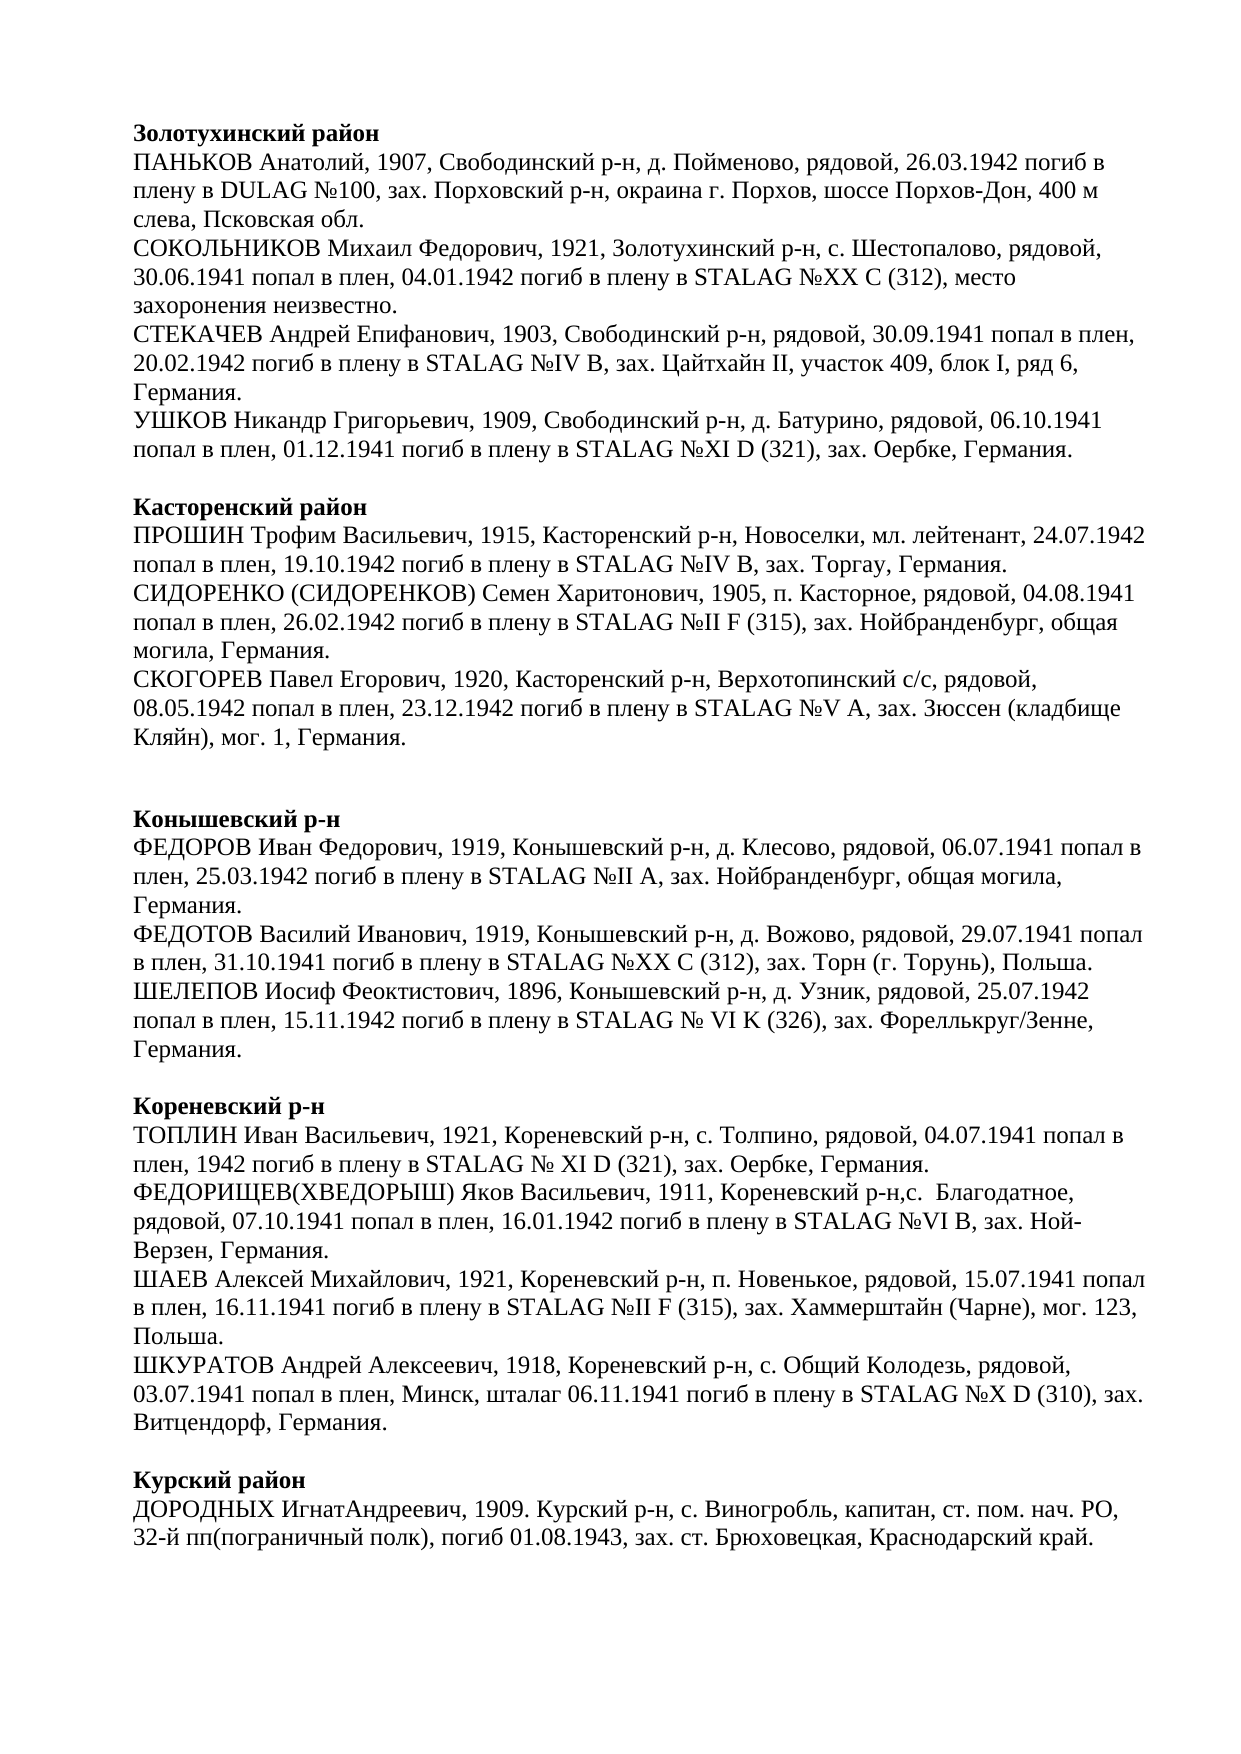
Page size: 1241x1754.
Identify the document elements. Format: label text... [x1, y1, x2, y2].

text Кореневский р-н [133, 1091, 1152, 1120]
text Конышевский р-н [133, 804, 1152, 832]
text ПРОШИН Трофим Васильевич, 1915, Касторенский р-н, Новоселки, мл. лейтенант, 24.07.1942 попал в плен, 19.10.1942 погиб в плену в STALAG №IV B, зах. Торгау, Германия. [133, 521, 1152, 578]
text ТОПЛИН Иван Васильевич, 1921, Кореневский р-н, с. Толпино, рядовой, 04.07.1941 попал в плен, 1942 погиб в плену в STALAG № XI D (321), зах. Оербке, Германия. [133, 1120, 1152, 1177]
text Касторенский район [133, 492, 1152, 521]
text ПАНЬКОВ Анатолий, 1907, Свободинский р-н, д. Пойменово, рядовой, 26.03.1942 погиб в плену в DULAG №100, зах. Порховский р-н, окраина г. Порхов, шоссе Порхов-Дон, 400 м слева, Псковская обл. [133, 147, 1152, 233]
text ДОРОДНЫХ ИгнатАндреевич, 1909. Курский р-н, с. Виногробль, капитан, ст. пом. нач. РО, 32-й пп(пограничный полк), погиб 01.08.1943, зах. ст. Брюховецкая, Краснодарский край. [133, 1494, 1152, 1551]
text ШКУРАТОВ Андрей Алексеевич, 1918, Кореневский р-н, с. Общий Колодезь, рядовой, 03.07.1941 попал в плен, Минск, шталаг 06.11.1941 погиб в плену в STALAG №X D (310), зах. Витцендорф, Германия. [133, 1350, 1152, 1436]
text ФЕДОРИЩЕВ(ХВЕДОРЫШ) Яков Васильевич, 1911, Кореневский р-н,с. Благодатное, рядовой, 07.10.1941 попал в плен, 16.01.1942 погиб в плену в STALAG №VI B, зах. Ной-Верзен, Германия. [133, 1177, 1152, 1264]
text СИДОРЕНКО (СИДОРЕНКОВ) Семен Харитонович, 1905, п. Касторное, рядовой, 04.08.1941 попал в плен, 26.02.1942 погиб в плену в STALAG №II F (315), зах. Нойбранденбург, общая могила, Германия. [133, 578, 1152, 664]
text Золотухинский район [133, 118, 1152, 147]
text ШАЕВ Алексей Михайлович, 1921, Кореневский р-н, п. Новенькое, рядовой, 15.07.1941 попал в плен, 16.11.1941 погиб в плену в STALAG №II F (315), зах. Хаммерштайн (Чарне), мог. 123, Польша. [133, 1264, 1152, 1350]
text УШКОВ Никандр Григорьевич, 1909, Свободинский р-н, д. Батурино, рядовой, 06.10.1941 попал в плен, 01.12.1941 погиб в плену в STALAG №XI D (321), зах. Оербке, Германия. [133, 406, 1152, 463]
text Курский район [133, 1465, 1152, 1494]
text ФЕДОРОВ Иван Федорович, 1919, Конышевский р-н, д. Клесово, рядовой, 06.07.1941 попал в плен, 25.03.1942 погиб в плену в STALAG №II А, зах. Нойбранденбург, общая могила, Германия. [133, 832, 1152, 919]
text ШЕЛЕПОВ Иосиф Феоктистович, 1896, Конышевский р-н, д. Узник, рядовой, 25.07.1942 попал в плен, 15.11.1942 погиб в плену в STALAG № VI K (326), зах. Фореллькруг/Зенне, Германия. [133, 976, 1152, 1062]
text СТЕКАЧЕВ Андрей Епифанович, 1903, Свободинский р-н, рядовой, 30.09.1941 попал в плен, 20.02.1942 погиб в плену в STALAG №IV B, зах. Цайтхайн II, участок 409, блок I, ряд 6, Германия. [133, 319, 1152, 406]
text СОКОЛЬНИКОВ Михаил Федорович, 1921, Золотухинский р-н, с. Шестопалово, рядовой, 30.06.1941 попал в плен, 04.01.1942 погиб в плену в STALAG №XX C (312), место захоронения неизвестно. [133, 233, 1152, 319]
text ФЕДОТОВ Василий Иванович, 1919, Конышевский р-н, д. Вожово, рядовой, 29.07.1941 попал в плен, 31.10.1941 погиб в плену в STALAG №XX C (312), зах. Торн (г. Торунь), Польша. [133, 919, 1152, 976]
text СКОГОРЕВ Павел Егорович, 1920, Касторенский р-н, Верхотопинский с/с, рядовой, 08.05.1942 попал в плен, 23.12.1942 погиб в плену в STALAG №V A, зах. Зюссен (кладбище Кляйн), мог. 1, Германия. [133, 664, 1152, 751]
